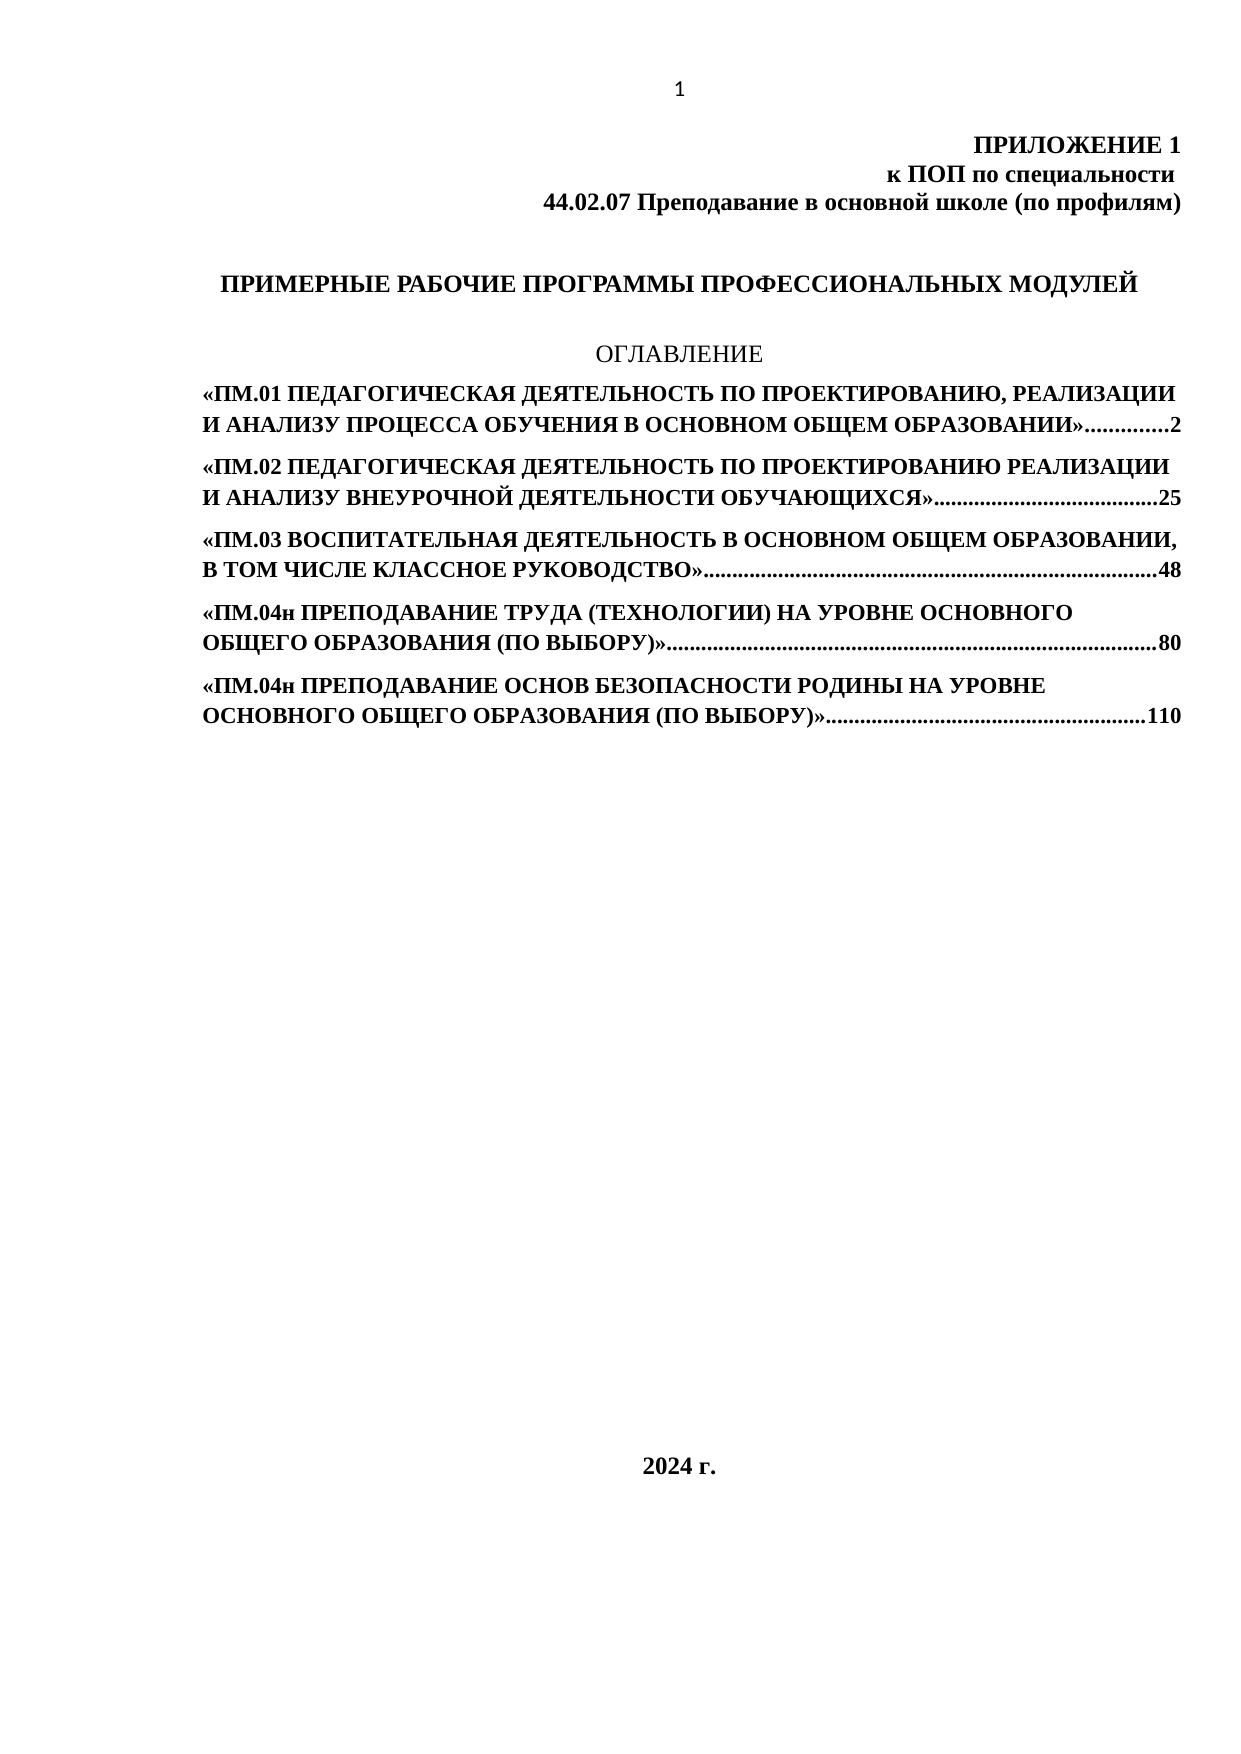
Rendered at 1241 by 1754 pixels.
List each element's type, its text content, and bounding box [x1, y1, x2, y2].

text «ПМ.04н ПРЕПОДАВАНИЕ ТРУДА (ТЕХНОЛОГИИ) НА УРОВНЕ ОСНОВНОГО ОБЩЕГО ОБРАЗОВАНИЯ (ПО ВЫБОРУ)» 80 [202, 599, 1181, 656]
text ПРИМЕРНЫЕ РАБОЧИЕ ПРОГРАММЫ ПРОФЕССИОНАЛЬНЫХ МОДУЛЕЙ [177, 269, 1181, 298]
text к ПОП по специальности 44.02.07 Преподавание в основной школе (по профилям) [177, 159, 1181, 216]
text ПРИЛОЖЕНИЕ 1 [177, 130, 1181, 159]
text 2024 г. [177, 1451, 1181, 1480]
text ОГЛАВЛЕНИЕ [177, 339, 1181, 368]
text «ПМ.02 ПЕДАГОГИЧЕСКАЯ ДЕЯТЕЛЬНОСТЬ ПО ПРОЕКТИРОВАНИЮ РЕАЛИЗАЦИИ И АНАЛИЗУ ВНЕУРОЧНОЙ ДЕЯТЕЛЬНОСТИ ОБУЧАЮЩИХСЯ» 25 [202, 453, 1181, 510]
text «ПМ.01 ПЕДАГОГИЧЕСКАЯ ДЕЯТЕЛЬНОСТЬ ПО ПРОЕКТИРОВАНИЮ, РЕАЛИЗАЦИИ И АНАЛИЗУ ПРОЦЕССА ОБУЧЕНИЯ В ОСНОВНОМ ОБЩЕМ ОБРАЗОВАНИИ» 2 [202, 380, 1181, 437]
text «ПМ.03 ВОСПИТАТЕЛЬНАЯ ДЕЯТЕЛЬНОСТЬ В ОСНОВНОМ ОБЩЕМ ОБРАЗОВАНИИ, В ТОМ ЧИСЛЕ КЛАССНОЕ РУКОВОДСТВО» 48 [202, 526, 1181, 583]
text «ПМ.04н ПРЕПОДАВАНИЕ ОСНОВ БЕЗОПАСНОСТИ РОДИНЫ НА УРОВНЕ ОСНОВНОГО ОБЩЕГО ОБРАЗОВАНИЯ (ПО ВЫБОРУ)» 110 [202, 672, 1181, 729]
